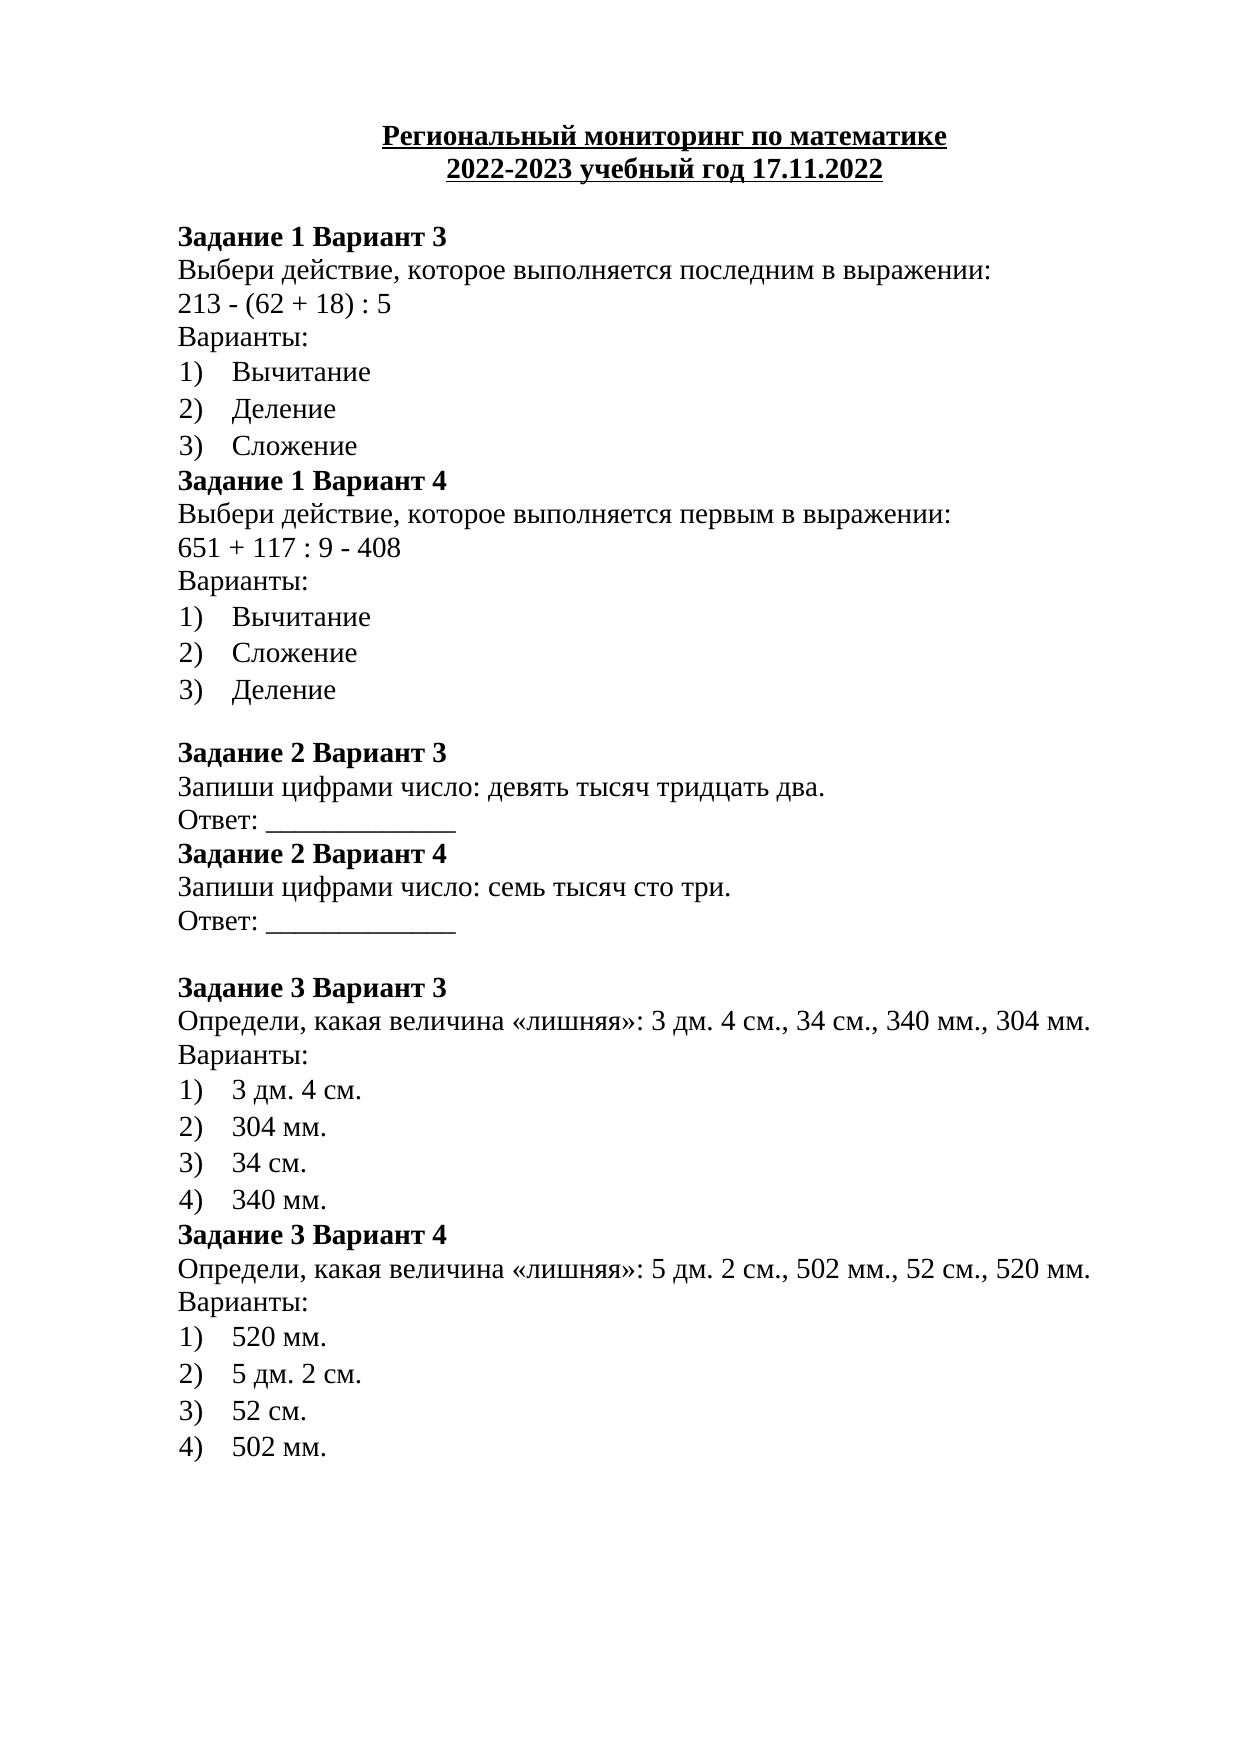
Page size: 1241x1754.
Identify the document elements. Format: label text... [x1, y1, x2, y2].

table_cell 3) [177, 670, 230, 707]
text 651 + 117 : 9 - 408 [177, 530, 1152, 563]
table_header 1) [177, 597, 230, 634]
table_header 1) [177, 353, 230, 389]
table_cell 4) [177, 1428, 230, 1464]
table_cell 2) [177, 1355, 230, 1391]
table_cell 4) [177, 1181, 230, 1217]
table_cell 304 мм. [230, 1107, 1152, 1144]
text Задание 3 Вариант 4 [177, 1217, 1152, 1251]
table_cell 3) [177, 1144, 230, 1181]
text Задание 3 Вариант 3 [177, 970, 1152, 1003]
table_cell 3) [177, 426, 230, 463]
text Ответ: _____________ [177, 802, 1152, 836]
text Ответ: _____________ [177, 903, 1152, 936]
table_cell 502 мм. [230, 1428, 1152, 1464]
text Региональный мониторинг по математике [177, 118, 1152, 152]
text Задание 2 Вариант 4 [177, 836, 1152, 869]
text Определи, какая величина «лишняя»: 5 дм. 2 см., 502 мм., 52 см., 520 мм. [177, 1251, 1152, 1284]
table_cell 5 дм. 2 см. [230, 1355, 1152, 1391]
table_cell Деление [230, 390, 1152, 426]
text Варианты: [177, 1284, 1152, 1318]
text Определи, какая величина «лишняя»: 3 дм. 4 см., 34 см., 340 мм., 304 мм. [177, 1003, 1152, 1037]
text Задание 2 Вариант 3 [177, 735, 1152, 769]
table_cell 52 см. [230, 1391, 1152, 1428]
table_cell 34 см. [230, 1144, 1152, 1181]
text Выбери действие, которое выполняется первым в выражении: [177, 496, 1152, 530]
table_cell Сложение [230, 426, 1152, 463]
text Варианты: [177, 563, 1152, 597]
text 213 - (62 + 18) : 5 [177, 286, 1152, 319]
table_header 1) [177, 1071, 230, 1107]
table_cell Сложение [230, 634, 1152, 670]
text Запиши цифрами число: семь тысяч сто три. [177, 869, 1152, 903]
table_header Вычитание [230, 597, 1152, 634]
table_header 3 дм. 4 см. [230, 1071, 1152, 1107]
text Задание 1 Вариант 3 [177, 219, 1152, 252]
text Варианты: [177, 319, 1152, 353]
table_cell 340 мм. [230, 1181, 1152, 1217]
text Задание 1 Вариант 4 [177, 463, 1152, 496]
table_header 520 мм. [230, 1318, 1152, 1354]
table_header Вычитание [230, 353, 1152, 389]
text 2022-2023 учебный год 17.11.2022 [177, 152, 1152, 185]
text Выбери действие, которое выполняется последним в выражении: [177, 252, 1152, 286]
table_cell 2) [177, 1107, 230, 1144]
table_cell 2) [177, 390, 230, 426]
table_cell 2) [177, 634, 230, 670]
text Варианты: [177, 1037, 1152, 1071]
table_cell Деление [230, 670, 1152, 707]
table_cell 3) [177, 1391, 230, 1428]
text Запиши цифрами число: девять тысяч тридцать два. [177, 769, 1152, 802]
table_header 1) [177, 1318, 230, 1354]
